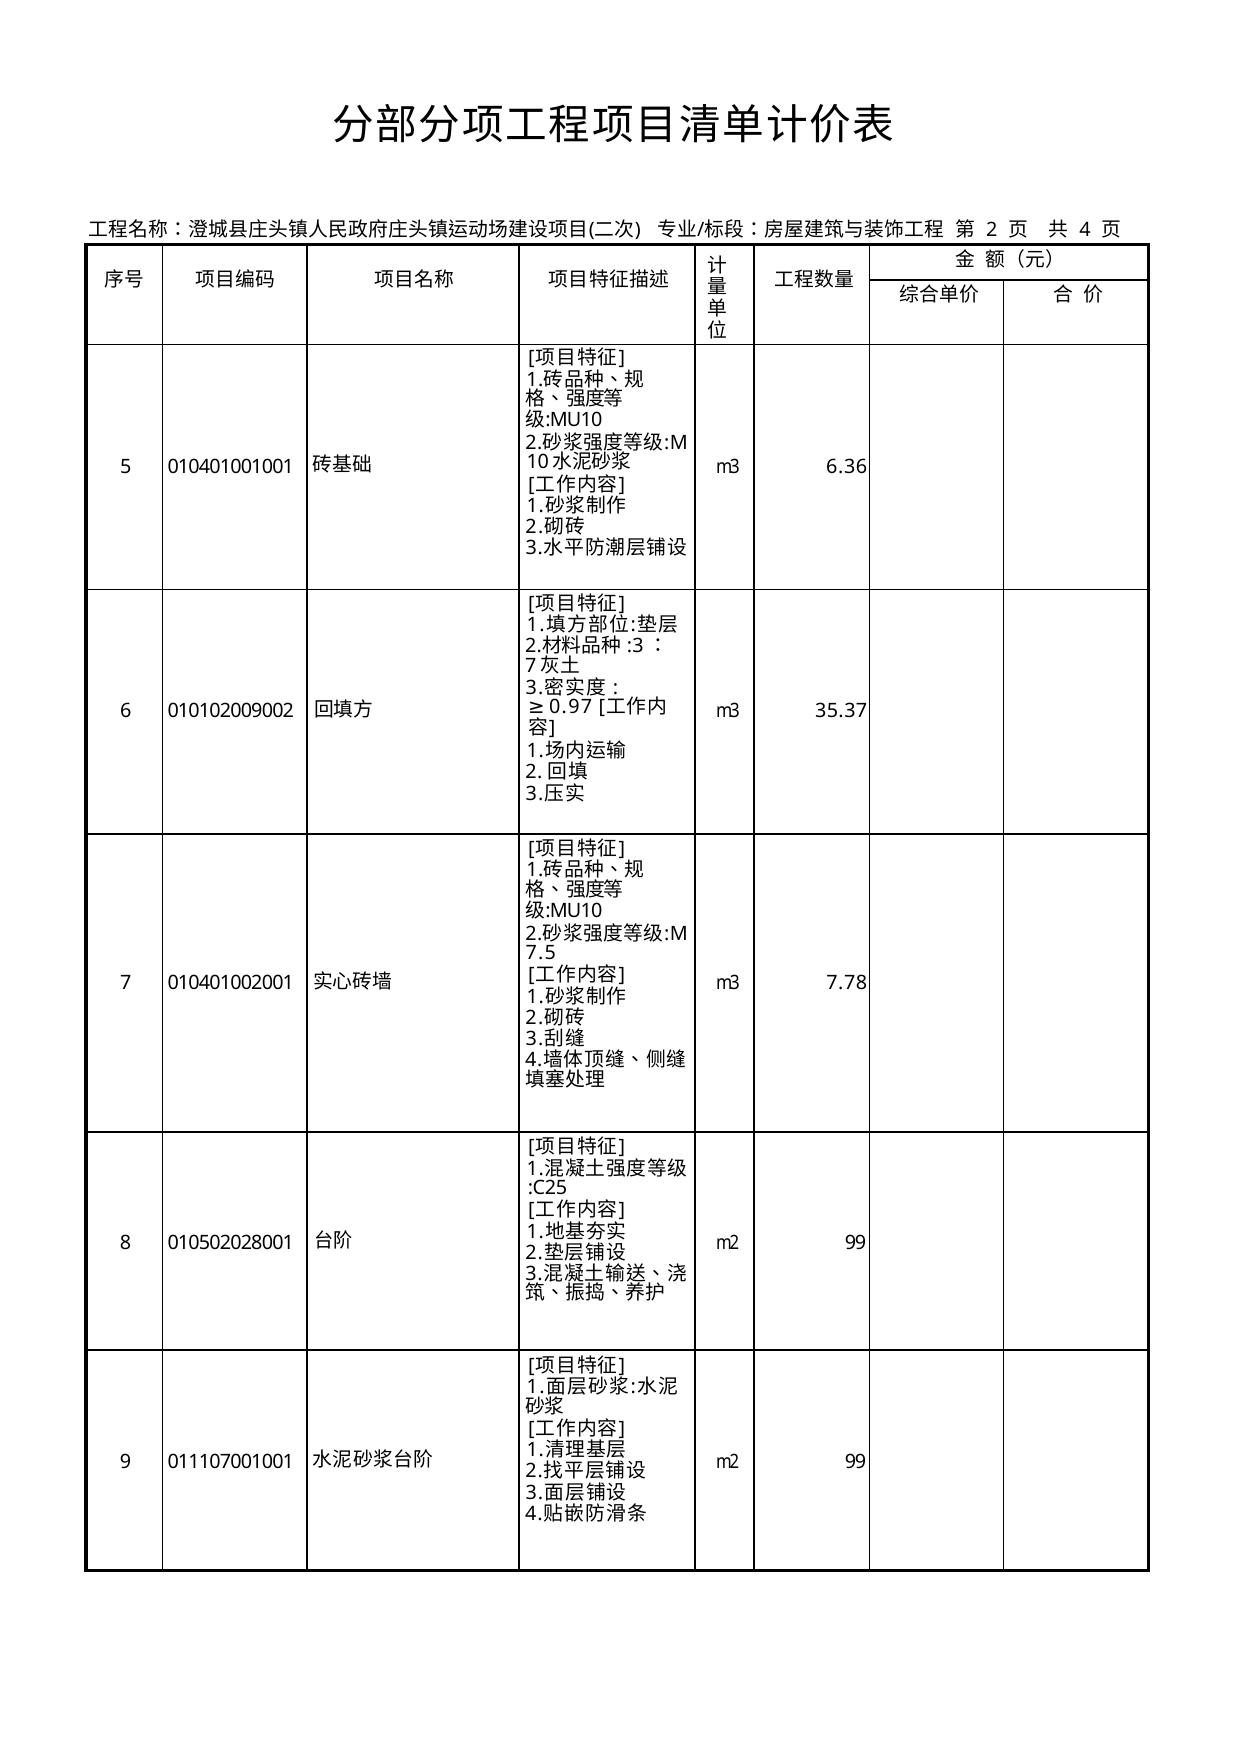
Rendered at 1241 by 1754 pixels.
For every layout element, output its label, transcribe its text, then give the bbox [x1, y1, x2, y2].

table_header 项目编码 [163, 246, 306, 344]
table_cell 010502028001 [163, 1133, 306, 1349]
table_cell 011107001001 [163, 1351, 306, 1569]
table_cell [870, 590, 1003, 833]
table_cell [项目特征] 1.砖品种、规格、强度等级:MU10 2.砂浆强度等级:M 10水泥砂浆 [工作内容] 1.砂浆制作 2.砌砖 3.水平防潮层铺设 [520, 345, 694, 588]
table_cell 7 [88, 835, 162, 1131]
table_cell 5 [88, 345, 162, 588]
table_cell [870, 1351, 1003, 1569]
table_cell 6.36 [755, 345, 869, 588]
table_cell 010401002001 [163, 835, 306, 1131]
table_cell 综合单价 [870, 281, 1003, 344]
table_cell [1004, 345, 1147, 588]
table_cell 010401001001 [163, 345, 306, 588]
table_cell [870, 345, 1003, 588]
table_cell [870, 1133, 1003, 1349]
table_cell 8 [88, 1133, 162, 1349]
table_header 项目特征描述 [520, 246, 694, 344]
table_cell m2 [696, 1133, 753, 1349]
table_cell [项目特征] 1.混凝土强度等级 :C25 [工作内容] 1.地基夯实 2.垫层铺设 3.混凝土输送、浇筑、振捣、养护 [520, 1133, 694, 1349]
table_cell [1004, 1133, 1147, 1349]
table_cell 99 [755, 1133, 869, 1349]
table_cell 砖基础 [308, 345, 518, 588]
table_cell [1004, 590, 1147, 833]
table_cell 水泥砂浆台阶 [308, 1351, 518, 1569]
table_cell m2 [696, 1351, 753, 1569]
table_header 金 额（元） [870, 246, 1147, 279]
table_cell [项目特征] 1.填方部位:垫层 2.材料品种 :3 ： 7灰土 3.密实度 : ≥0.97 [工作内容] 1.场内运输 2. 回填 3.压实 [520, 590, 694, 833]
table_cell [870, 835, 1003, 1131]
table_cell 实心砖墙 [308, 835, 518, 1131]
table_header 序号 [88, 246, 162, 344]
table_cell [1004, 1351, 1147, 1569]
table_cell 6 [88, 590, 162, 833]
table_cell [项目特征] 1.面层砂浆:水泥砂浆 [工作内容] 1.清理基层 2.找平层铺设 3.面层铺设 4.贴嵌防滑条 [520, 1351, 694, 1569]
table_header 计量单位 [696, 246, 753, 344]
table_cell 99 [755, 1351, 869, 1569]
table_cell m3 [696, 835, 753, 1131]
table_cell 回填方 [308, 590, 518, 833]
table_cell m3 [696, 345, 753, 588]
table_cell [1004, 835, 1147, 1131]
table_cell 010102009002 [163, 590, 306, 833]
table_cell 合 价 [1004, 281, 1147, 344]
table_cell 35.37 [755, 590, 869, 833]
table_header 工程数量 [755, 246, 869, 344]
table_cell 7.78 [755, 835, 869, 1131]
table_cell 台阶 [308, 1133, 518, 1349]
table_cell [项目特征] 1.砖品种、规格、强度等级:MU10 2.砂浆强度等级:M 7.5 [工作内容] 1.砂浆制作 2.砌砖 3.刮缝 4.墙体顶缝、侧缝填塞处理 [520, 835, 694, 1131]
table_cell m3 [696, 590, 753, 833]
text 分部分项工程项目清单计价表 [332, 104, 1152, 148]
table_cell 9 [88, 1351, 162, 1569]
table_header 项目名称 [308, 246, 518, 344]
text 工程名称：澄城县庄头镇人民政府庄头镇运动场建设项目(二次) 专业/标段：房屋建筑与装饰工程 第 2 页 共 4 页 [88, 219, 1152, 241]
